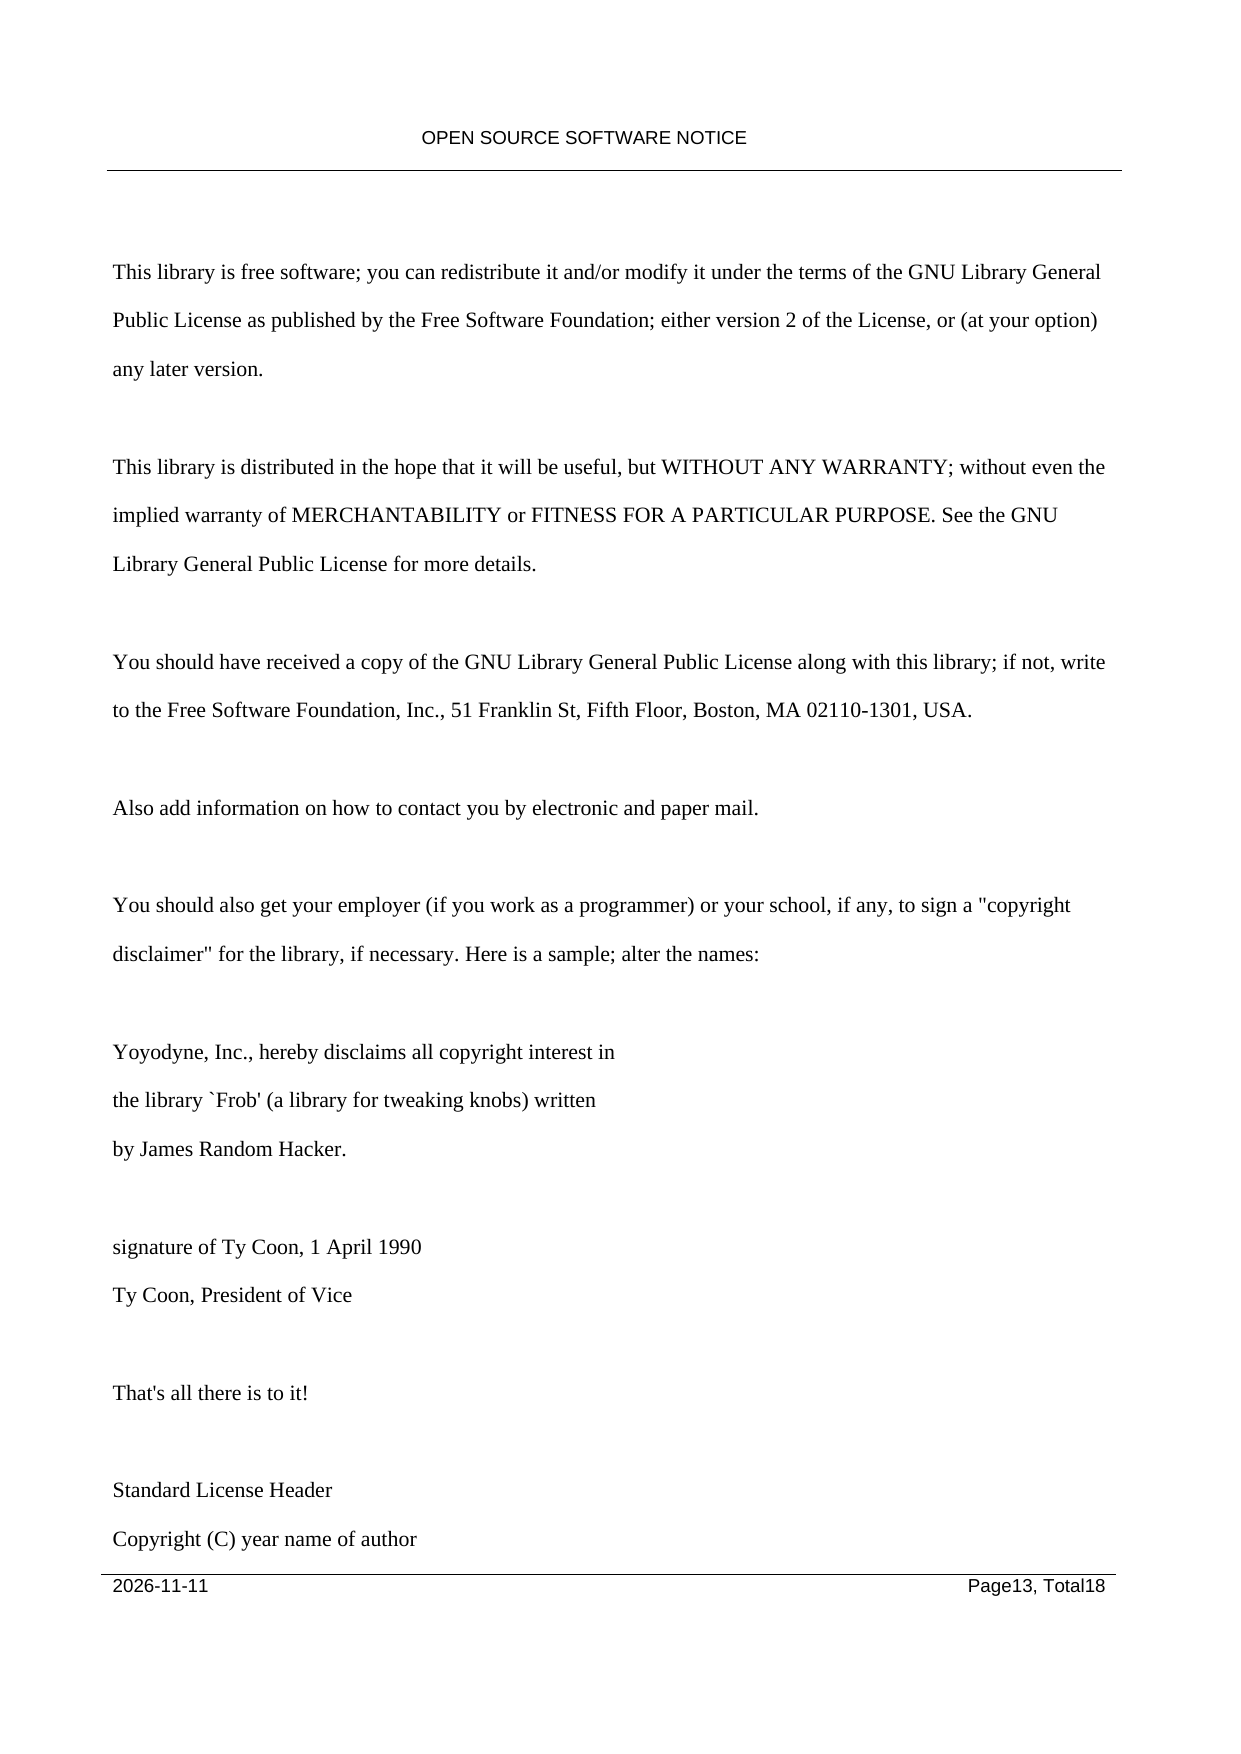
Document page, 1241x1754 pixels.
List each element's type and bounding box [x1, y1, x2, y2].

text [112, 206, 1128, 1555]
